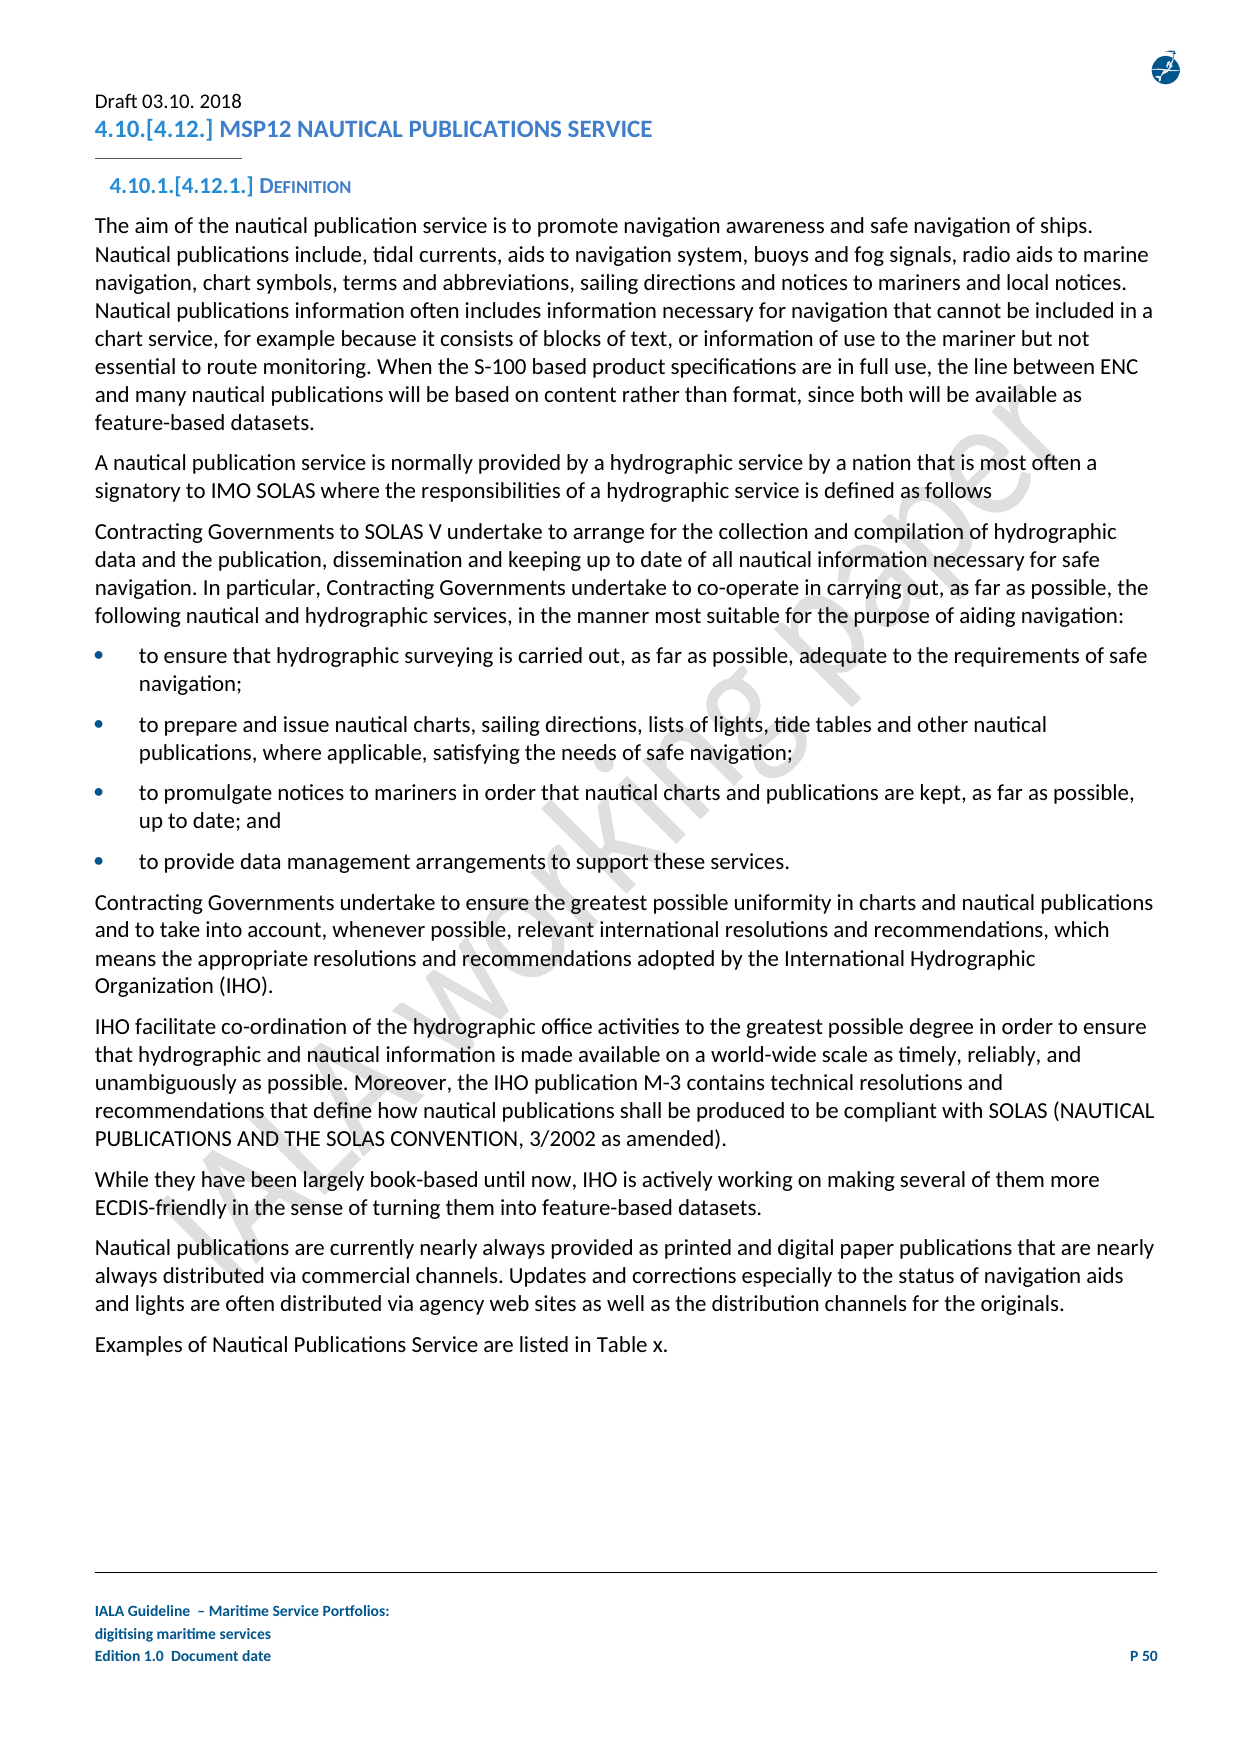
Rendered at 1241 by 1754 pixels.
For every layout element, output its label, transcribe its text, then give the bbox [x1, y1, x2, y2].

text to provide data management arrangements to support these services. [94, 847, 1157, 875]
text While they have been largely book-based until now, IHO is actively working on making several of them more ECDIS-friendly in the sense of turning them into feature-based datasets. [94, 1165, 1157, 1221]
text Nautical publications are currently nearly always provided as printed and digital paper publications that are nearly always distributed via commercial channels. Updates and corrections especially to the status of navigation aids and lights are often distributed via agency web sites as well as the distribution channels for the originals. [94, 1233, 1157, 1317]
text A nautical publication service is normally provided by a hydrographic service by a nation that is most often a signatory to IMO SOLAS where the responsibilities of a hydrographic service is defined as follows [94, 448, 1157, 504]
text to ensure that hydrographic surveying is carried out, as far as possible, adequate to the requirements of safe navigation; [94, 641, 1157, 697]
text Examples of Nautical Publications Service are listed in Table x. [94, 1330, 1157, 1358]
text to prepare and issue nautical charts, sailing directions, lists of lights, tide tables and other nautical publications, where applicable, satisfying the needs of safe navigation; [94, 710, 1157, 766]
text to promulgate notices to mariners in order that nautical charts and publications are kept, as far as possible, up to date; and [94, 778, 1157, 834]
subtitle Definition [109, 171, 1069, 199]
text The aim of the nautical publication service is to promote navigation awareness and safe navigation of ships. Nautical publications include, tidal currents, aids to navigation system, buoys and fog signals, radio aids to marine navigation, chart symbols, terms and abbreviations, sailing directions and notices to mariners and local notices. Nautical publications information often includes information necessary for navigation that cannot be included in a chart service, for example because it consists of blocks of text, or information of use to the mariner but not essential to route monitoring. When the S-100 based product specifications are in full use, the line between ENC and many nautical publications will be based on content rather than format, since both will be available as feature-based datasets. [94, 212, 1157, 436]
text Contracting Governments to SOLAS V undertake to arrange for the collection and compilation of hydrographic data and the publication, dissemination and keeping up to date of all nautical information necessary for safe navigation. In particular, Contracting Governments undertake to co-operate in carrying out, as far as possible, the following nautical and hydrographic services, in the manner most suitable for the purpose of aiding navigation: [94, 517, 1157, 629]
picture [1120, 0, 1239, 119]
subtitle MSP12 Nautical publications service [94, 113, 1157, 144]
text IHO facilitate co-ordination of the hydrographic office activities to the greatest possible degree in order to ensure that hydrographic and nautical information is made available on a world-wide scale as timely, reliably, and unambiguously as possible. Moreover, the IHO publication M-3 contains technical resolutions and recommendations that define how nautical publications shall be produced to be compliant with SOLAS (NAUTICAL PUBLICATIONS AND THE SOLAS CONVENTION, 3/2002 as amended). [94, 1012, 1157, 1152]
text Contracting Governments undertake to ensure the greatest possible uniformity in charts and nautical publications and to take into account, whenever possible, relevant international resolutions and recommendations, which means the appropriate resolutions and recommendations adopted by the International Hydrographic Organization (IHO). [94, 888, 1157, 1000]
